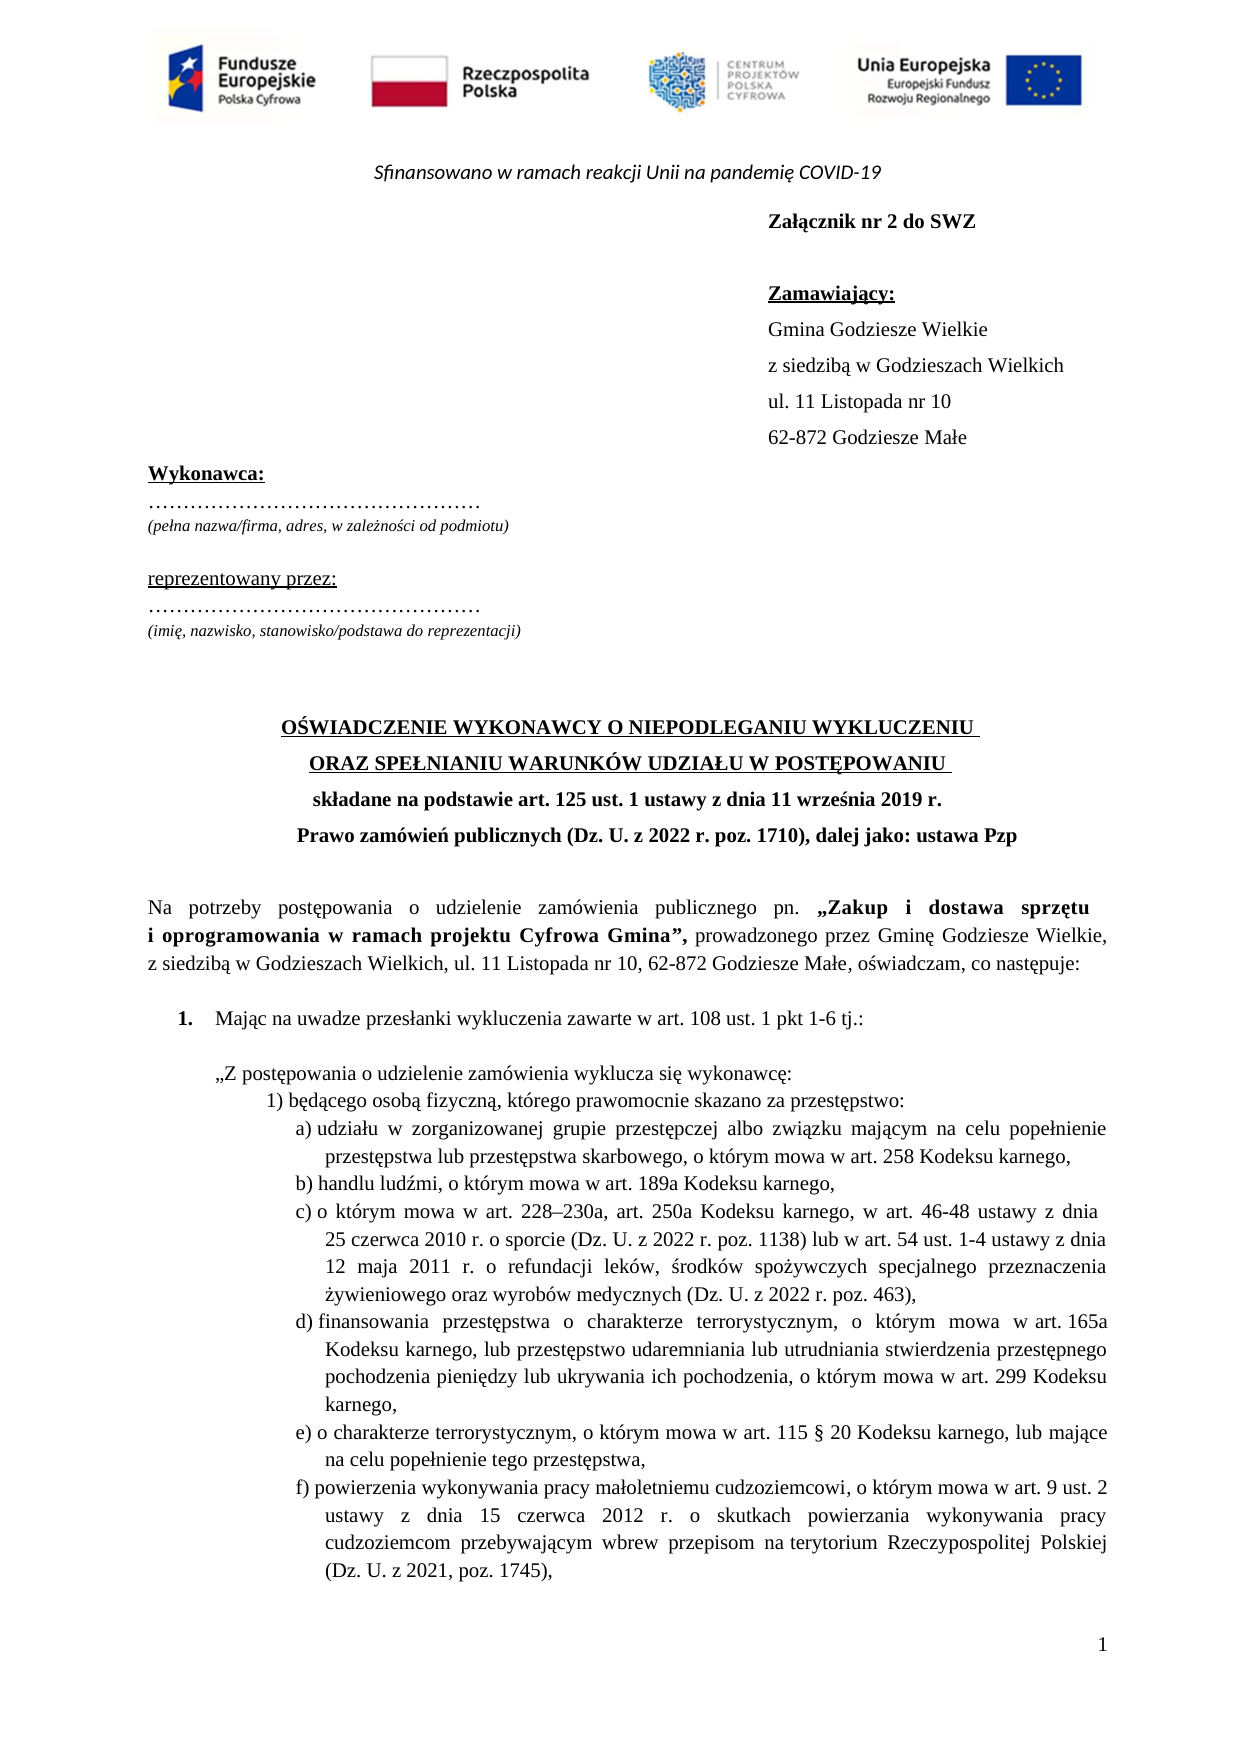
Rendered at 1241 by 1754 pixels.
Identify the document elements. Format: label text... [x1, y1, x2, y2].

text d) finansowania przestępstwa o charakterze terrorystycznym, o którym mowa w art. 165a Kodeksu karnego, lub przestępstwo udaremniania lub utrudniania stwierdzenia przestępnego pochodzenia pieniędzy lub ukrywania ich pochodzenia, o którym mowa w art. 299 Kodeksu karnego, [295, 1309, 1107, 1416]
text (pełna nazwa/firma, adres, w zależności od podmiotu) [148, 516, 546, 535]
text Na potrzeby postępowania o udzielenie zamówienia publicznego pn. „Zakup i dostawa sprzętu i oprogramowania w ramach projektu Cyfrowa Gmina”, prowadzonego przez Gminę Godziesze Wielkie, z siedzibą w Godzieszach Wielkich, ul. 11 Listopada nr 10, 62-872 Godziesze Małe, oświadczam, co następuje: [148, 895, 1107, 974]
text (imię, nazwisko, stanowisko/podstawa do reprezentacji) [148, 621, 576, 640]
text OŚWIADCZENIE WYKONAWCY O NIEPODLEGANIU WYKLUCZENIU [148, 715, 1107, 739]
text 62-872 Godziesze Małe [768, 425, 1107, 449]
text f) powierzenia wykonywania pracy małoletniemu cudzoziemcowi, o którym mowa w art. 9 ust. 2 ustawy z dnia 15 czerwca 2012 r. o skutkach powierzania wykonywania pracy cudzoziemcom przebywającym wbrew przepisom na terytorium Rzeczypospolitej Polskiej (Dz. U. z 2021, poz. 1745), [295, 1475, 1107, 1582]
text reprezentowany przez: [148, 566, 1107, 590]
text składane na podstawie art. 125 ust. 1 ustawy z dnia 11 września 2019 r. [148, 787, 1107, 811]
text ………………………………………… [148, 593, 591, 617]
text b) handlu ludźmi, o którym mowa w art. 189a Kodeksu karnego, [295, 1171, 1107, 1195]
text 1) będącego osobą fizyczną, którego prawomocnie skazano za przestępstwo: [266, 1088, 1107, 1112]
text a) udziału w zorganizowanej grupie przestępczej albo związku mającym na celu popełnienie przestępstwa lub przestępstwa skarbowego, o którym mowa w art. 258 Kodeksu karnego, [295, 1116, 1107, 1168]
text ………………………………………… [148, 488, 546, 513]
text c) o którym mowa w art. 228–230a, art. 250a Kodeksu karnego, w art. 46-48 ustawy z dnia 25 czerwca 2010 r. o sporcie (Dz. U. z 2022 r. poz. 1138) lub w art. 54 ust. 1-4 ustawy z dnia 12 maja 2011 r. o refundacji leków, środków spożywczych specjalnego przeznaczenia żywieniowego oraz wyrobów medycznych (Dz. U. z 2022 r. poz. 463), [295, 1199, 1107, 1306]
text e) o charakterze terrorystycznym, o którym mowa w art. 115 § 20 Kodeksu karnego, lub mające na celu popełnienie tego przestępstwa, [295, 1420, 1107, 1471]
text ul. 11 Listopada nr 10 [768, 389, 1107, 413]
text Prawo zamówień publicznych (Dz. U. z 2022 r. poz. 1710), dalej jako: ustawa Pzp [148, 823, 1107, 847]
text Załącznik nr 2 do SWZ [694, 209, 1107, 233]
text Gmina Godziesze Wielkie [768, 317, 1107, 341]
text ORAZ SPEŁNIANIU WARUNKÓW UDZIAŁU W POSTĘPOWANIU [148, 751, 1107, 775]
picture [151, 27, 1098, 135]
text z siedzibą w Godzieszach Wielkich [768, 353, 1107, 377]
list Mając na uwadze przesłanki wykluczenia zawarte w art. 108 ust. 1 pkt 1-6 tj.: [177, 1006, 1107, 1030]
text „Z postępowania o udzielenie zamówienia wyklucza się wykonawcę: [215, 1061, 1107, 1085]
text Wykonawca: [148, 461, 1107, 485]
text Zamawiający: [694, 281, 1107, 305]
